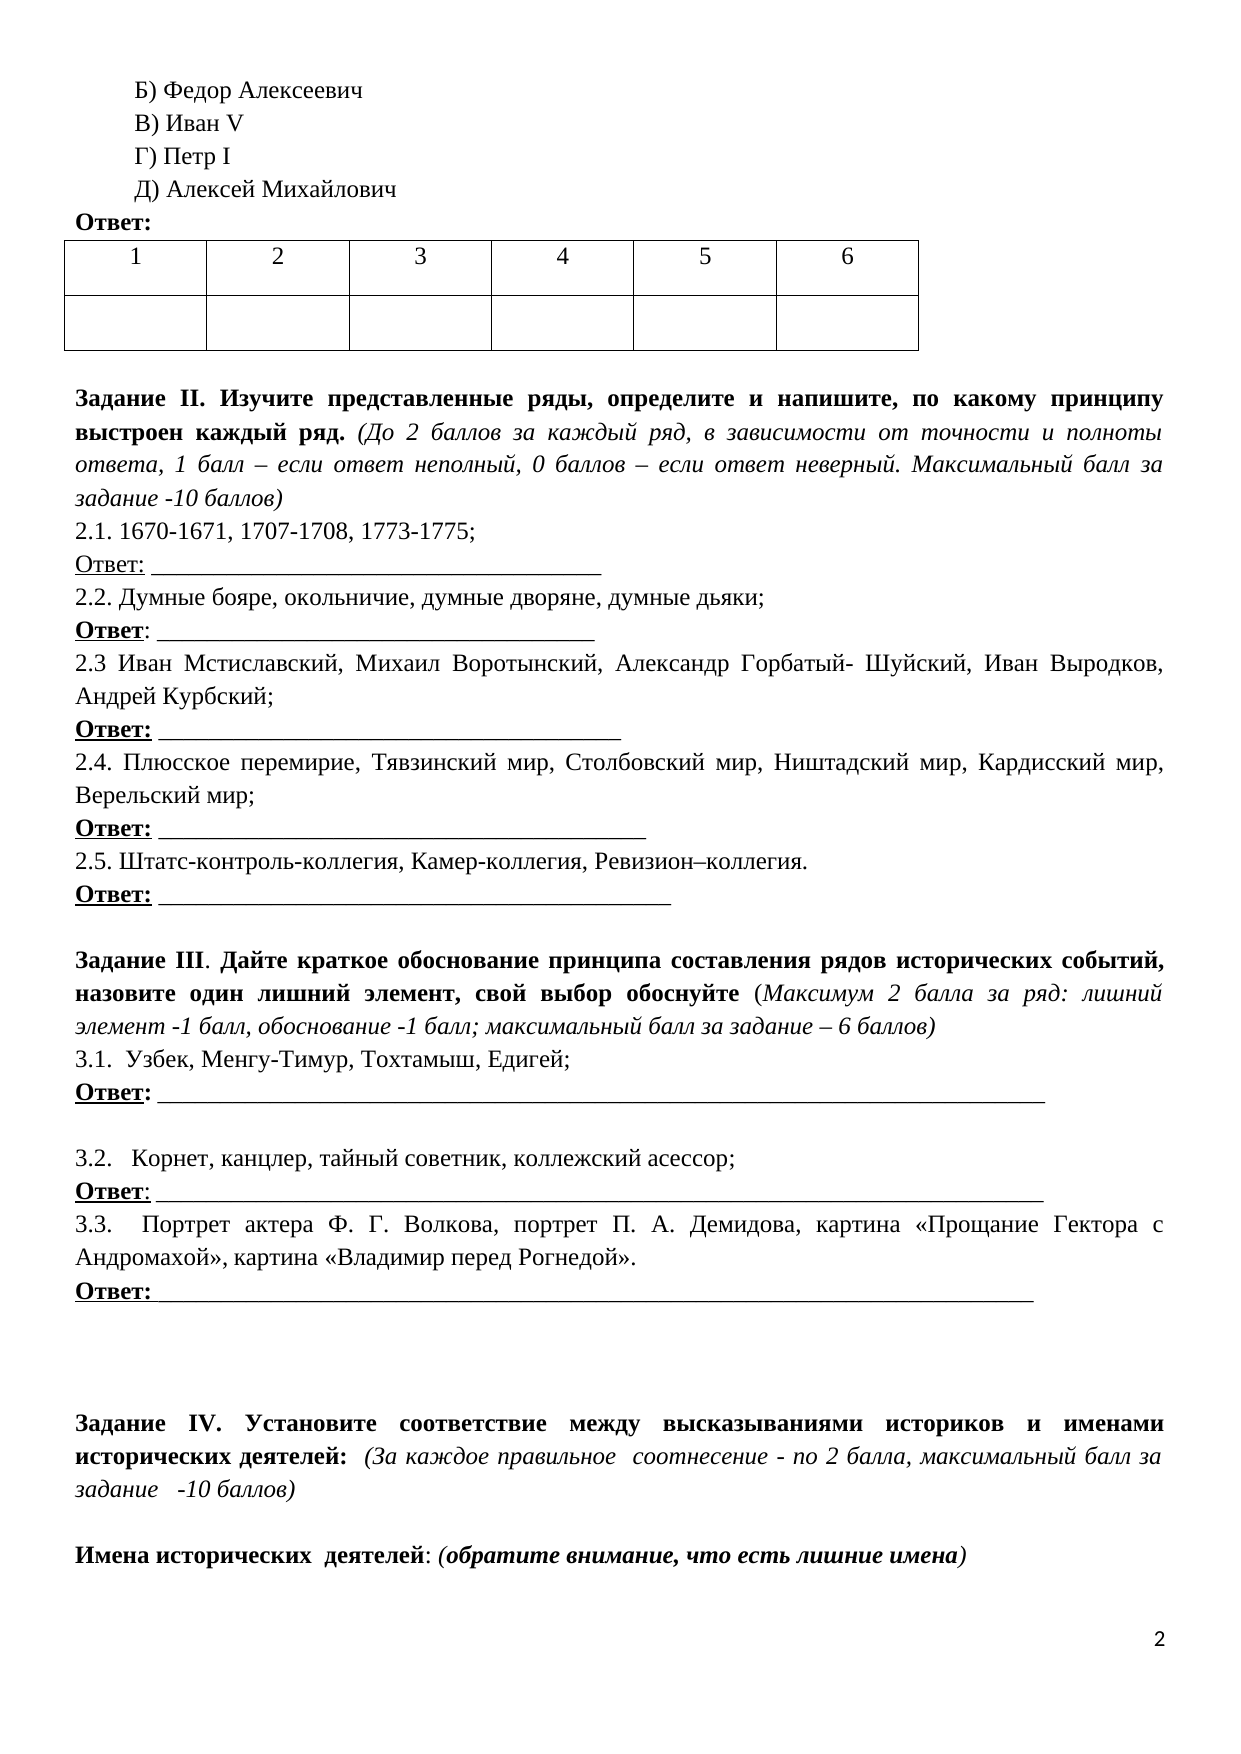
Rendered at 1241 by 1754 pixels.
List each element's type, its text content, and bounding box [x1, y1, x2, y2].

table_cell [65, 296, 206, 349]
text 2.3 Иван Мстиславский, Михаил Воротынский, Александр Горбатый- Шуйский, Иван Выродков, Андрей Курбский; [75, 648, 1165, 710]
text Задание IV. Установите соответствие между высказываниями историков и именами исторических деятелей: (За каждое правильное соотнесение - по 2 балла, максимальный балл за задание -10 баллов) [75, 1408, 1165, 1503]
text Задание III. Дайте краткое обоснование принципа составления рядов исторических событий, назовите один лишний элемент, свой выбор обоснуйте (Максимум 2 балла за ряд: лишний элемент -1 балл, обоснование -1 балл; максимальный балл за задание – 6 баллов) [75, 945, 1165, 1040]
text Ответ: ____________________________________ [75, 549, 1165, 578]
table_cell [634, 296, 776, 349]
text 2.1. 1670-1671, 1707-1708, 1773-1775; [75, 516, 1165, 545]
text Г) Петр I [75, 141, 1165, 170]
table_cell [777, 296, 918, 349]
table_header 5 [634, 241, 776, 294]
text В) Иван V [75, 108, 1165, 137]
text Ответ: _______________________________________________________________________ [75, 1077, 1165, 1106]
text 3.2. Корнет, канцлер, тайный советник, коллежский асессор; [75, 1143, 1165, 1172]
table_header 1 [65, 241, 206, 294]
table_header 6 [777, 241, 918, 294]
table_header 2 [207, 241, 349, 294]
text 3.3. Портрет актера Ф. Г. Волкова, портрет П. А. Демидова, картина «Прощание Гектора с Андромахой», картина «Владимир перед Рогнедой». [75, 1209, 1165, 1271]
text Д) Алексей Михайлович [75, 174, 1165, 203]
text 3.1. Узбек, Менгу-Тимур, Тохтамыш, Едигей; [75, 1044, 1165, 1073]
table_cell [207, 296, 349, 349]
text Ответ: _______________________________________ [75, 813, 1165, 842]
text Ответ: _________________________________________ [75, 879, 1165, 908]
text 2.5. Штатс-контроль-коллегия, Камер-коллегия, Ревизион–коллегия. [75, 846, 1165, 875]
text Ответ: ___________________________________ [75, 615, 1165, 644]
text 2.4. Плюсское перемирие, Тявзинский мир, Столбовский мир, Ништадский мир, Кардисский мир, Верельский мир; [75, 747, 1165, 809]
text Имена исторических деятелей: (обратите внимание, что есть лишние имена) [75, 1540, 1165, 1569]
text Б) Федор Алексеевич [75, 75, 1165, 104]
text Ответ: ______________________________________________________________________ [75, 1276, 1165, 1304]
table_header 3 [350, 241, 491, 294]
table_cell [492, 296, 633, 349]
text Ответ: _____________________________________ [75, 714, 1165, 743]
text Ответ: _______________________________________________________________________ [75, 1176, 1165, 1205]
table_header 4 [492, 241, 633, 294]
table_cell [350, 296, 491, 349]
text Ответ: [75, 207, 1165, 236]
text Задание II. Изучите представленные ряды, определите и напишите, по какому принципу выстроен каждый ряд. (До 2 баллов за каждый ряд, в зависимости от точности и полноты ответа, 1 балл – если ответ неполный, 0 баллов – если ответ неверный. Максимальный балл за задание -10 баллов) [75, 383, 1165, 512]
text 2.2. Думные бояре, окольничие, думные дворяне, думные дьяки; [75, 582, 1165, 611]
